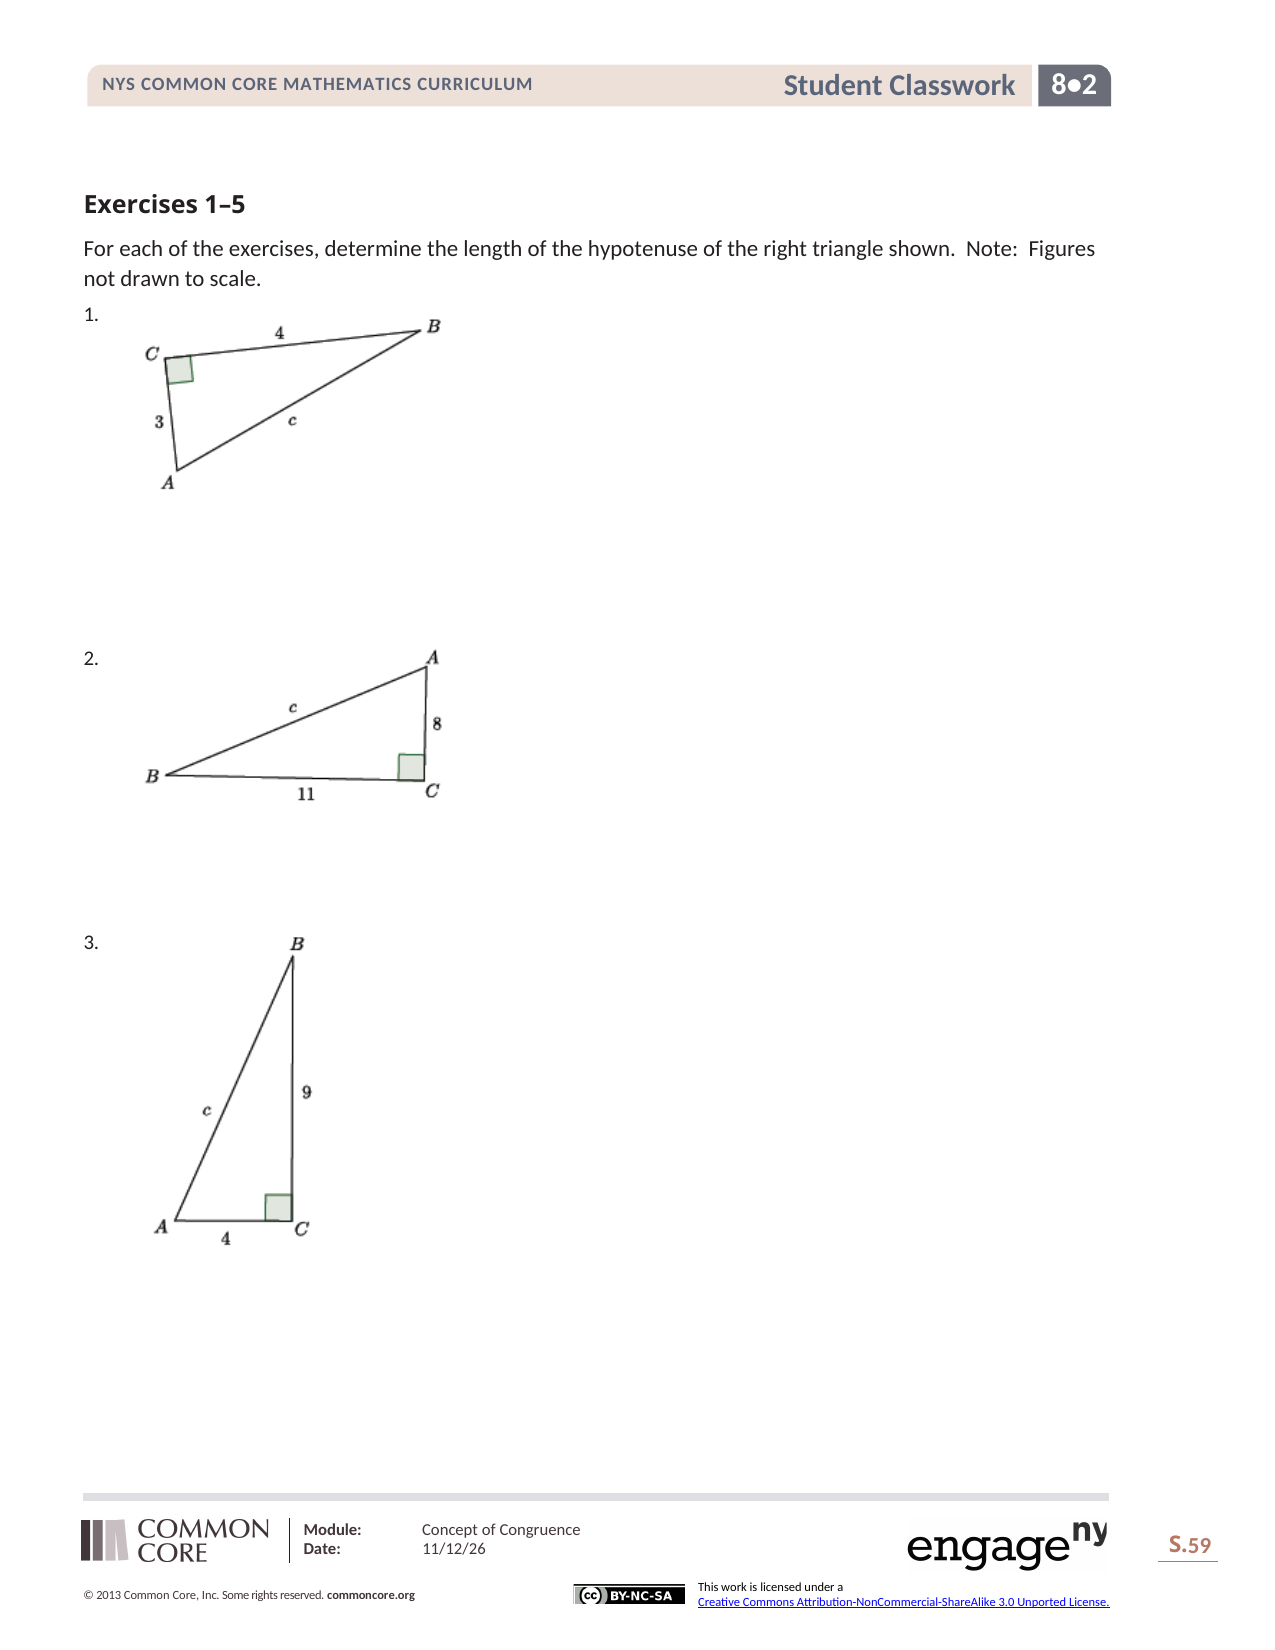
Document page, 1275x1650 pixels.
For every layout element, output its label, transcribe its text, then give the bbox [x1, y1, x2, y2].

list For each of the exercises, determine the length of the hypotenuse of the right triangle shown. Note: Figures not drawn to scale. [83, 234, 1108, 292]
picture [143, 916, 332, 1268]
picture [141, 315, 456, 496]
picture [143, 639, 459, 805]
picture [572, 1584, 685, 1604]
picture [81, 1517, 269, 1562]
text Exercises 1–5 [83, 186, 1108, 220]
picture [906, 1518, 1107, 1573]
